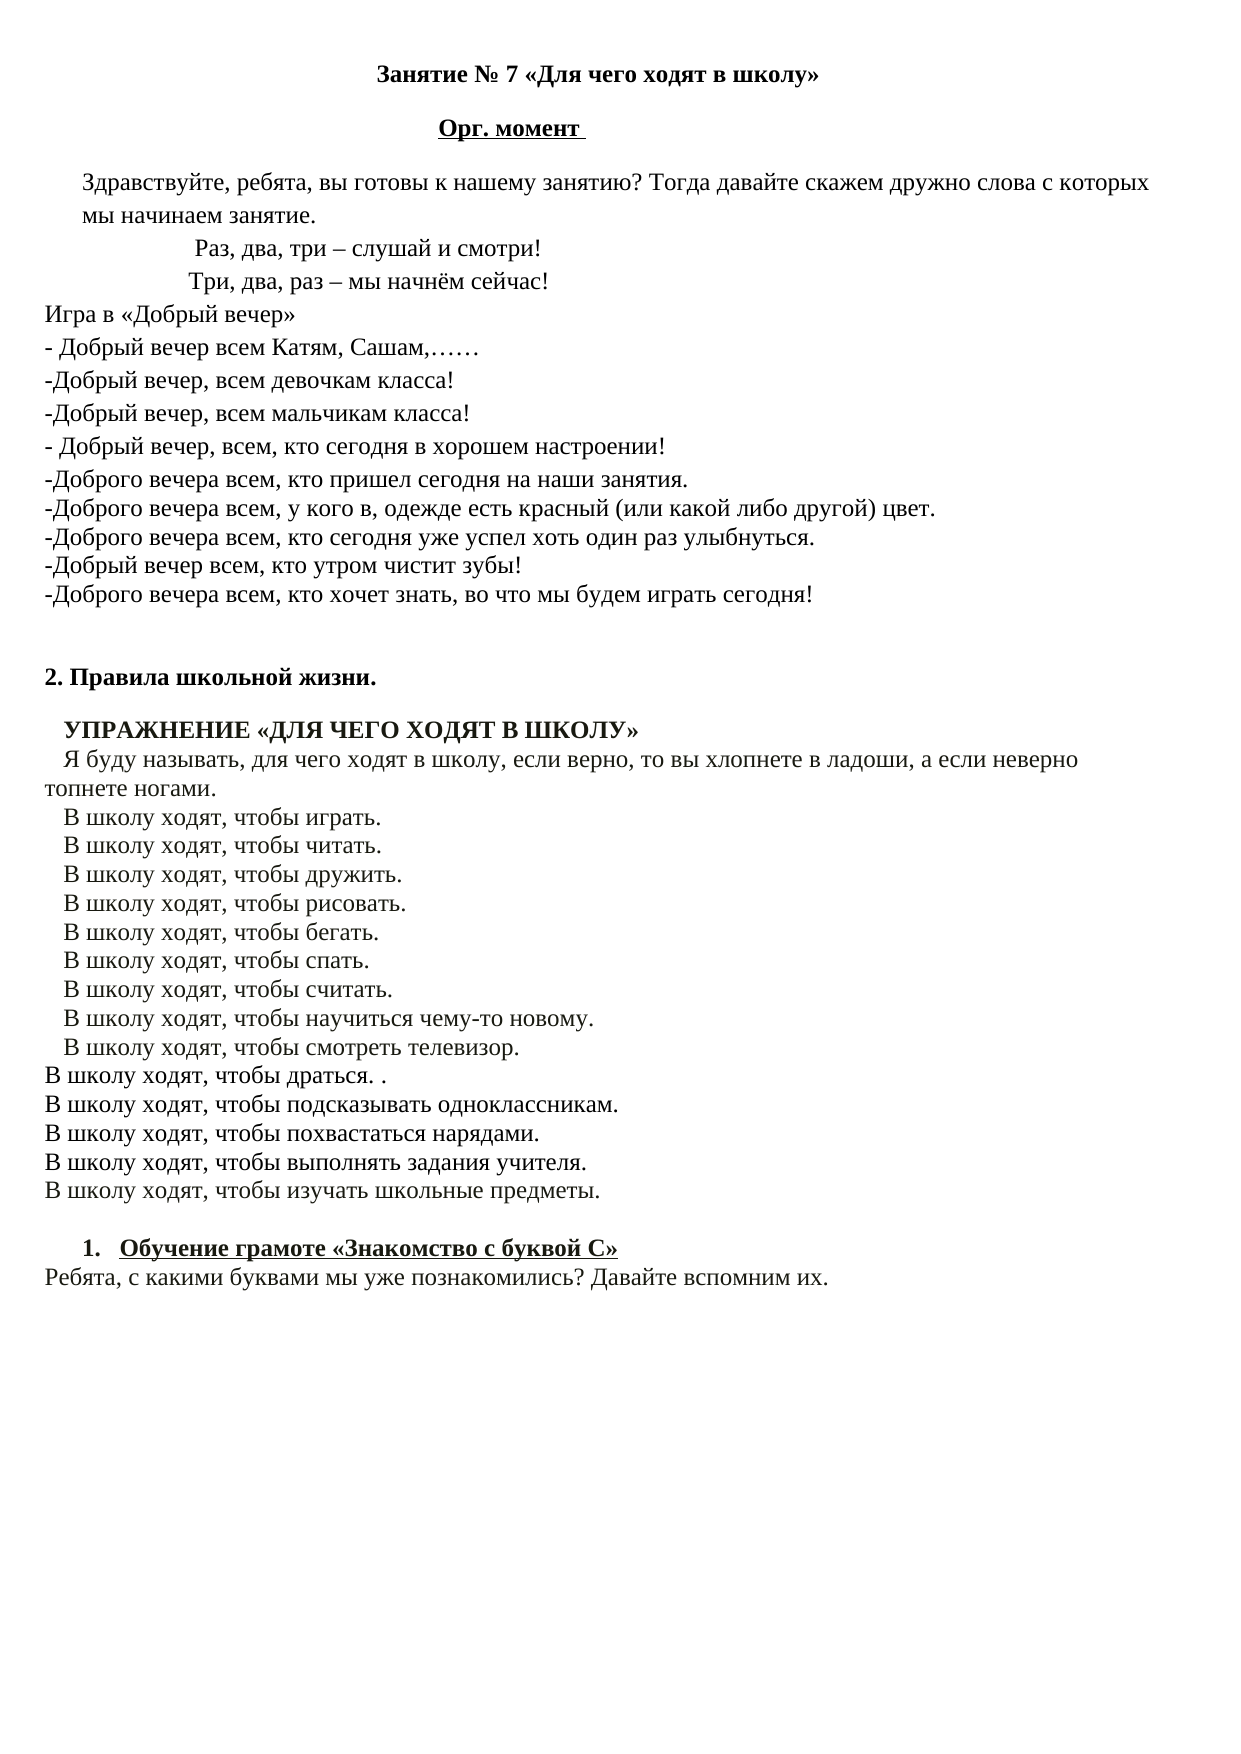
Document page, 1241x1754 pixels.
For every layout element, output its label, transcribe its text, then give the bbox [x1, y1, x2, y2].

text - Добрый вечер, всем, кто сегодня в хорошем настроении! [44, 431, 1152, 460]
text Ребята, с какими буквами мы уже познакомились? Давайте вспомним их. [44, 1262, 1152, 1291]
text В школу ходят, чтобы считать. [44, 974, 1152, 1003]
text Занятие № 7 «Для чего ходят в школу» [44, 59, 1152, 88]
text В школу ходят, чтобы играть. [44, 802, 1152, 831]
text -Доброго вечера всем, у кого в, одежде есть красный (или какой либо другой) цвет. [44, 493, 1152, 522]
text Игра в «Добрый вечер» [44, 299, 1152, 328]
text -Доброго вечера всем, кто пришел сегодня на наши занятия. [44, 464, 1152, 493]
text В школу ходят, чтобы смотреть телевизор. [44, 1032, 1152, 1061]
text Здравствуйте, ребята, вы готовы к нашему занятию? Тогда давайте скажем дружно слова с которых мы начинаем занятие. [82, 167, 1152, 229]
text Я буду называть, для чего ходят в школу, если верно, то вы хлопнете в ладоши, а если неверно топнете ногами. [44, 744, 1152, 802]
text В школу ходят, чтобы читать. [44, 831, 1152, 859]
text В школу ходят, чтобы рисовать. [44, 888, 1152, 917]
text Раз, два, три – слушай и смотри! [44, 233, 1152, 262]
text -Доброго вечера всем, кто сегодня уже успел хоть один раз улыбнуться. [44, 522, 1152, 550]
text Орг. момент [44, 113, 1152, 142]
text - Добрый вечер всем Катям, Сашам,…… [44, 332, 1152, 361]
text -Добрый вечер, всем девочкам класса! [44, 365, 1152, 394]
text УПРАЖНЕНИЕ «ДЛЯ ЧЕГО ХОДЯТ В ШКОЛУ» [44, 716, 1152, 744]
text В школу ходят, чтобы научиться чему-то новому. [44, 1003, 1152, 1032]
text -Доброго вечера всем, кто хочет знать, во что мы будем играть сегодня! [44, 579, 1152, 608]
list Обучение грамоте «Знакомство с буквой С» [82, 1233, 1152, 1262]
text -Добрый вечер всем, кто утром чистит зубы! [44, 550, 1152, 579]
text В школу ходят, чтобы дружить. [44, 859, 1152, 888]
text В школу ходят, чтобы спать. [44, 946, 1152, 974]
text В школу ходят, чтобы изучать школьные предметы. [44, 1176, 1152, 1204]
text В школу ходят, чтобы драться. . В школу ходят, чтобы подсказывать одноклассникам. В школу ходят, чтобы похвастаться нарядами. В школу ходят, чтобы выполнять задания учителя. [44, 1061, 1152, 1176]
text 2. Правила школьной жизни. [44, 662, 1152, 690]
text Три, два, раз – мы начнём сейчас! [44, 266, 1152, 295]
text В школу ходят, чтобы бегать. [44, 917, 1152, 946]
text -Добрый вечер, всем мальчикам класса! [44, 398, 1152, 427]
